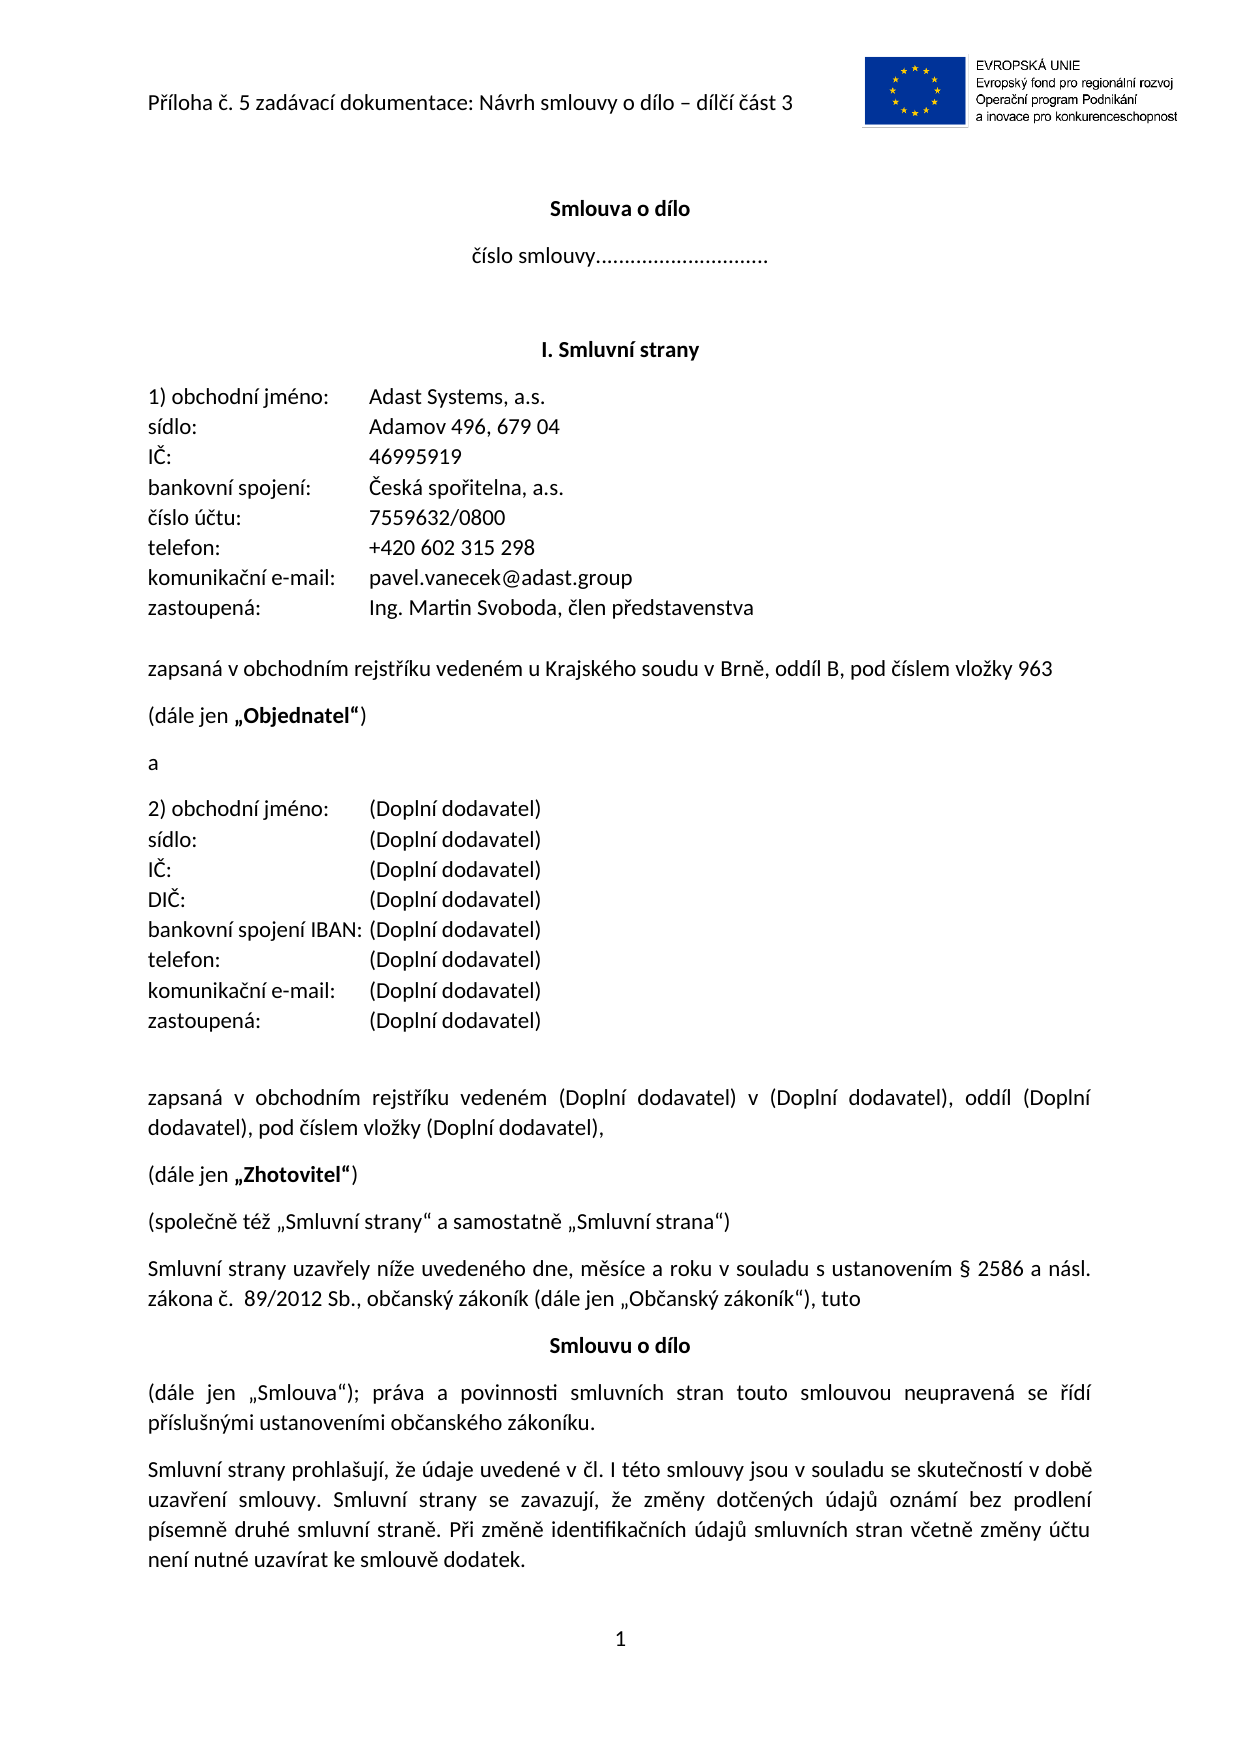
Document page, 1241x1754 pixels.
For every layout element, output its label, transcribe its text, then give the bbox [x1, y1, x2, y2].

text zastoupená: (Doplní dodavatel) [148, 1006, 1093, 1034]
text (dále jen „Zhotovitel“) [148, 1160, 1093, 1188]
text IČ: 46995919 [148, 442, 1093, 470]
text 1) obchodní jméno: Adast Systems, a.s. [148, 382, 1093, 410]
text bankovní spojení: Česká spořitelna, a.s. [148, 473, 1093, 501]
text Smluvní strany uzavřely níže uvedeného dne, měsíce a roku v souladu s ustanovením § 2586 a násl. zákona č. 89/2012 Sb., občanský zákoník (dále jen „Občanský zákoník“), tuto [148, 1254, 1093, 1312]
picture [842, 34, 1200, 147]
text Smlouva o dílo [148, 194, 1093, 222]
text sídlo: (Doplní dodavatel) [148, 825, 1093, 853]
text bankovní spojení IBAN: (Doplní dodavatel) [148, 915, 1093, 943]
text I. Smluvní strany [148, 335, 1093, 363]
text zapsaná v obchodním rejstříku vedeném u Krajského soudu v Brně, oddíl B, pod číslem vložky 963 [148, 654, 1093, 682]
text (dále jen „Objednatel“) [148, 701, 1093, 729]
text sídlo: Adamov 496, 679 04 [148, 412, 1093, 440]
text Smlouvu o dílo [148, 1331, 1093, 1359]
text (dále jen „Smlouva“); práva a povinnosti smluvních stran touto smlouvou neupravená se řídí příslušnými ustanoveními občanského zákoníku. [148, 1378, 1093, 1436]
text IČ: (Doplní dodavatel) [148, 855, 1093, 883]
text zapsaná v obchodním rejstříku vedeném (Doplní dodavatel) v (Doplní dodavatel), oddíl (Doplní dodavatel), pod číslem vložky (Doplní dodavatel), [148, 1083, 1093, 1141]
text komunikační e-mail: pavel.vanecek@adast.group [148, 563, 1093, 591]
text komunikační e-mail: (Doplní dodavatel) [148, 976, 1093, 1004]
text DIČ: (Doplní dodavatel) [148, 885, 1093, 913]
text zastoupená: Ing. Martin Svoboda, člen představenstva [148, 593, 1093, 621]
text telefon: +420 602 315 298 [148, 533, 1093, 561]
text (společně též „Smluvní strany“ a samostatně „Smluvní strana“) [148, 1207, 1093, 1235]
text číslo účtu: 7559632/0800 [148, 503, 1093, 531]
text číslo smlouvy.............................. [148, 241, 1093, 269]
text 2) obchodní jméno: (Doplní dodavatel) [148, 794, 1093, 822]
text telefon: (Doplní dodavatel) [148, 946, 1093, 973]
text Smluvní strany prohlašují, že údaje uvedené v čl. I této smlouvy jsou v souladu se skutečností v době uzavření smlouvy. Smluvní strany se zavazují, že změny dotčených údajů oznámí bez prodlení písemně druhé smluvní straně. Při změně identifikačních údajů smluvních stran včetně změny účtu není nutné uzavírat ke smlouvě dodatek. [148, 1455, 1093, 1573]
text a [148, 748, 1093, 776]
